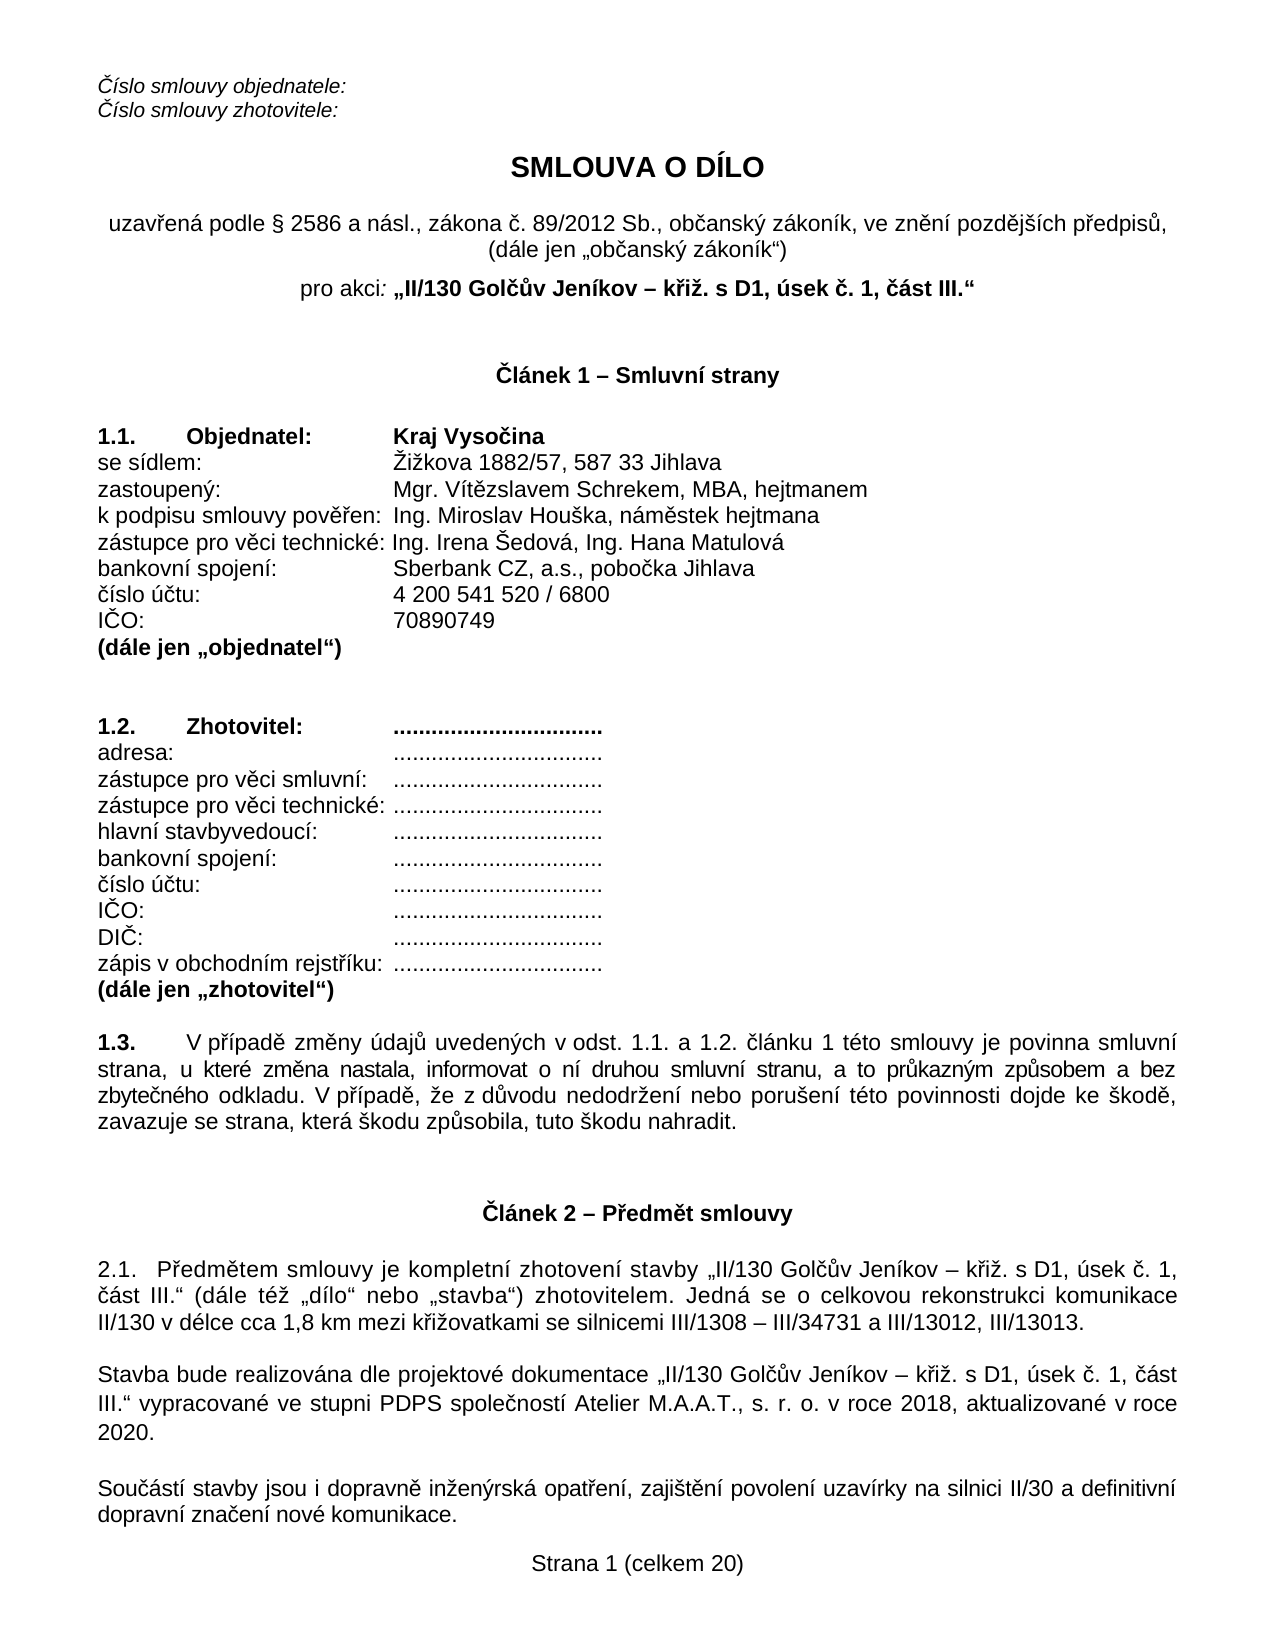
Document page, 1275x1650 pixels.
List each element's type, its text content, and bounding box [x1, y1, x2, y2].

text adresa: ................................. [97, 739, 1177, 766]
text IČO: ................................. [97, 897, 1177, 924]
text DIČ: ................................. [97, 924, 1177, 950]
text zastoupený: Mgr. Vítězslavem Schrekem, MBA, hejtmanem [97, 476, 1177, 502]
text pro akci: „II/130 Golčův Jeníkov – křiž. s D1, úsek č. 1, část III.“ [97, 275, 1177, 301]
text číslo účtu: 4 200 541 520 / 6800 [97, 581, 1177, 607]
text zástupce pro věci technické: ................................. [97, 792, 1177, 818]
text k podpisu smlouvy pověřen: Ing. Miroslav Houška, náměstek hejtmana [97, 502, 1177, 528]
text Stavba bude realizována dle projektové dokumentace „II/130 Golčův Jeníkov – křiž. s D1, úsek č. 1, část III.“ vypracované ve stupni PDPS společností Atelier M.A.A.T., s. r. o. v roce 2018, aktualizované v roce 2020. [97, 1361, 1177, 1446]
text Součástí stavby jsou i dopravně inženýrská opatření, zajištění povolení uzavírky na silnici II/30 a definitivní dopravní značení nové komunikace. [97, 1474, 1177, 1527]
text se sídlem: Žižkova 1882/57, 587 33 Jihlava [97, 449, 1177, 476]
text hlavní stavbyvedoucí: ................................. [97, 818, 1177, 845]
text IČO: 70890749 [97, 607, 1177, 634]
text (dále jen „zhotovitel“) [97, 976, 1177, 1003]
text bankovní spojení: Sberbank CZ, a.s., pobočka Jihlava [97, 555, 1177, 581]
list V případě změny údajů uvedených v odst. 1.1. a 1.2. článku 1 této smlouvy je povinna smluvní strana, u které změna nastala, informovat o ní druhou smluvní stranu, a to průkazným způsobem a bez zbytečného odkladu. V případě, že z důvodu nedodržení nebo porušení této povinnosti dojde ke škodě, zavazuje se strana, která škodu způsobila, tuto škodu nahradit. [97, 1029, 1177, 1134]
list Předmětem smlouvy je kompletní zhotovení stavby „II/130 Golčův Jeníkov – křiž. s D1, úsek č. 1, část III.“ (dále též „dílo“ nebo „stavba“) zhotovitelem. Jedná se o celkovou rekonstrukci komunikace II/130 v délce cca 1,8 km mezi křižovatkami se silnicemi III/1308 – III/34731 a III/13012, III/13013. [97, 1256, 1177, 1335]
list Zhotovitel: ................................. [97, 713, 1177, 739]
text číslo účtu: ................................. [97, 871, 1177, 897]
text zástupce pro věci technické: Ing. Irena Šedová, Ing. Hana Matulová [97, 528, 1177, 555]
subtitle SMLOUVA O DÍLO [97, 150, 1177, 183]
text (dále jen „objednatel“) [97, 634, 1177, 660]
text zápis v obchodním rejstříku: ................................. [97, 950, 1177, 976]
text zástupce pro věci smluvní: ................................. [97, 766, 1177, 792]
list Objednatel: Kraj Vysočina [97, 423, 1177, 449]
text Článek 1 – Smluvní strany [97, 362, 1177, 388]
text Článek 2 – Předmět smlouvy [97, 1200, 1177, 1226]
text bankovní spojení: ................................. [97, 845, 1177, 871]
text uzavřená podle § 2586 a násl., zákona č. 89/2012 Sb., občanský zákoník, ve znění pozdějších předpisů, (dále jen „občanský zákoník“) [97, 210, 1177, 262]
